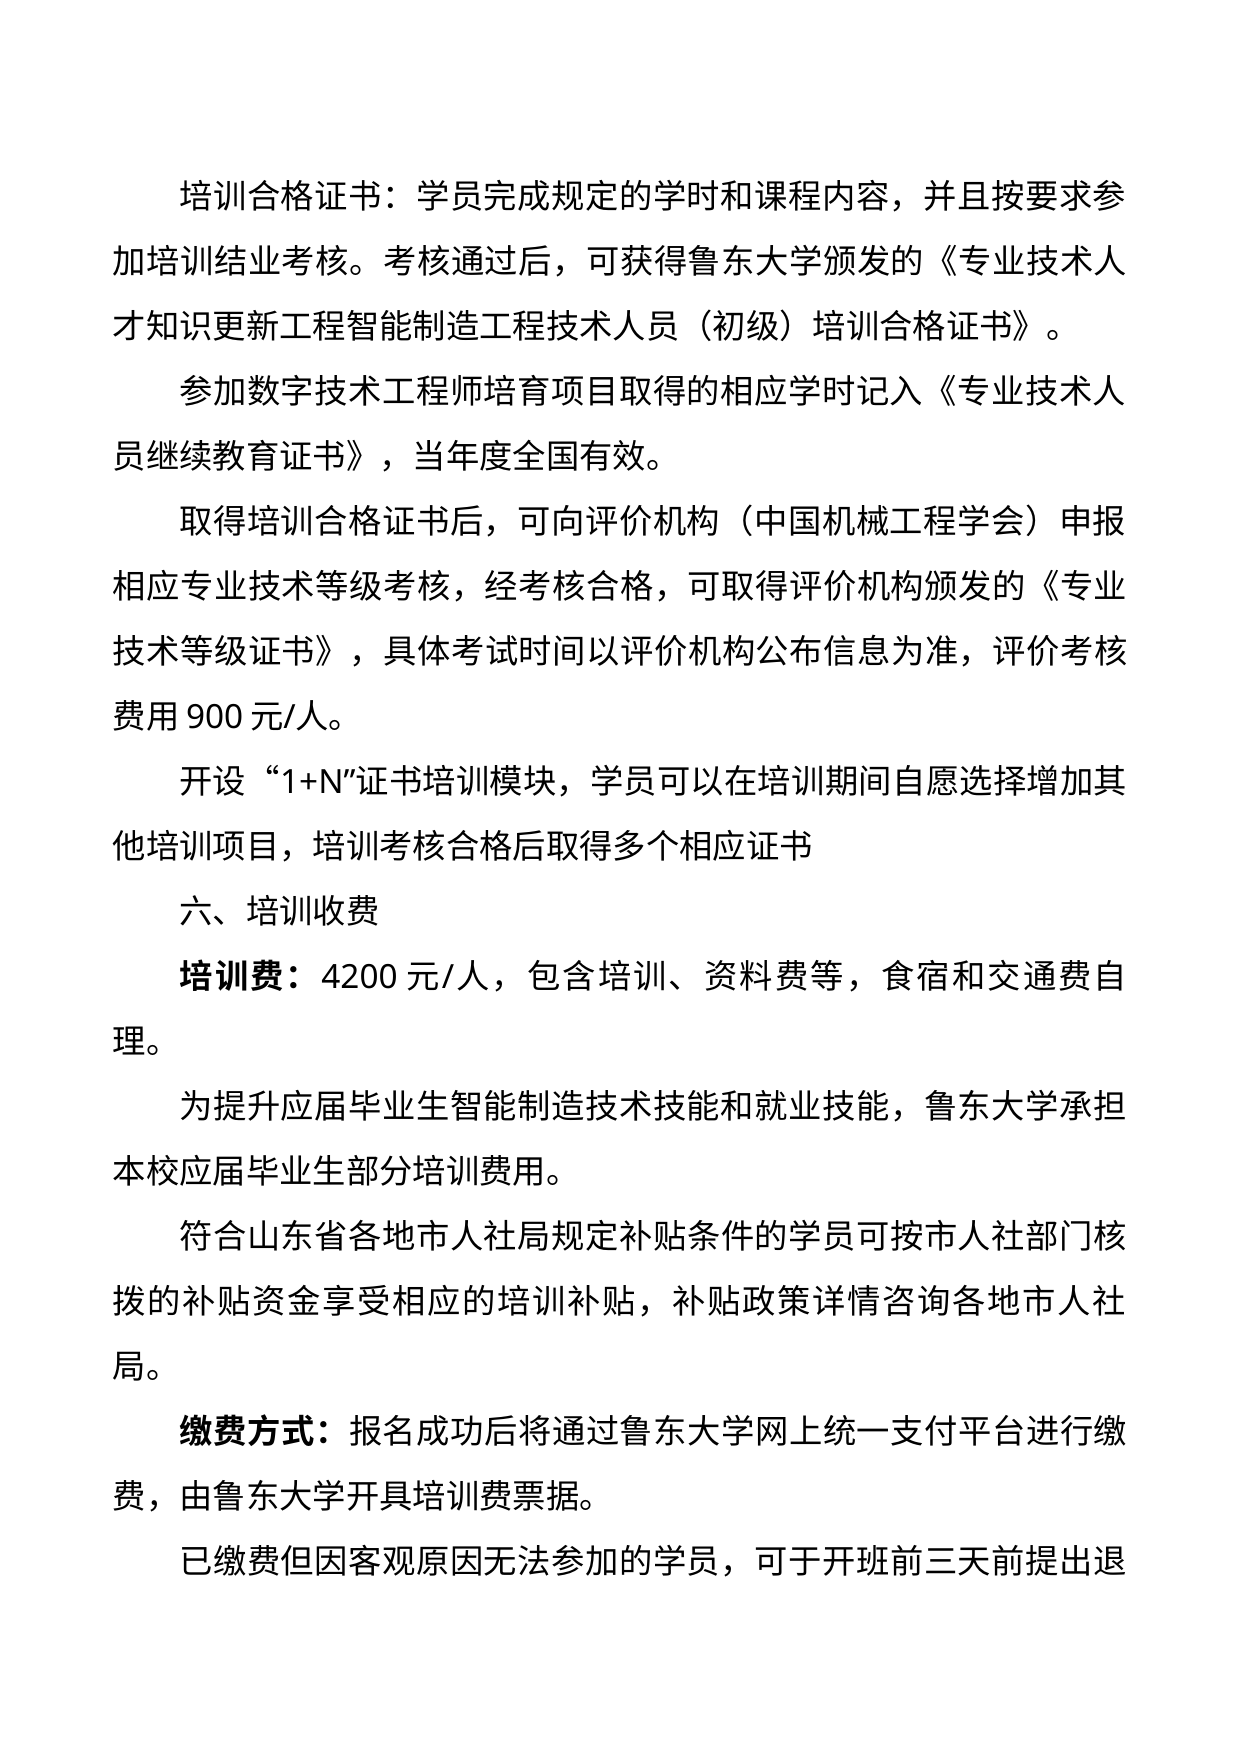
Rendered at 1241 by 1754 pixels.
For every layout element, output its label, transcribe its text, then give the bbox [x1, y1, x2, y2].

text 符合山东省各地市人社局规定补贴条件的学员可按市人社部门核拨的补贴资金享受相应的培训补贴，补贴政策详情咨询各地市人社局。 [112, 1202, 1128, 1397]
text 参加数字技术工程师培育项目取得的相应学时记入《专业技术人员继续教育证书》，当年度全国有效。 [112, 357, 1128, 487]
text 缴费方式：报名成功后将通过鲁东大学网上统一支付平台进行缴费，由鲁东大学开具培训费票据。 [112, 1397, 1128, 1527]
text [112, 1527, 1128, 1592]
text 六、培训收费 [112, 877, 1128, 942]
text 取得培训合格证书后，可向评价机构（中国机械工程学会）申报相应专业技术等级考核，经考核合格，可取得评价机构颁发的《专业技术等级证书》，具体考试时间以评价机构公布信息为准，评价考核费用900元/人。 [112, 487, 1128, 747]
text 培训费：4200元/人，包含培训、资料费等，食宿和交通费自理。 [112, 942, 1128, 1072]
text 为提升应届毕业生智能制造技术技能和就业技能，鲁东大学承担本校应届毕业生部分培训费用。 [112, 1072, 1128, 1202]
text 开设“1+N”证书培训模块，学员可以在培训期间自愿选择增加其他培训项目，培训考核合格后取得多个相应证书 [112, 747, 1128, 877]
text 培训合格证书：学员完成规定的学时和课程内容，并且按要求参加培训结业考核。考核通过后，可获得鲁东大学颁发的《专业技术人才知识更新工程智能制造工程技术人员（初级）培训合格证书》。 [112, 162, 1128, 357]
